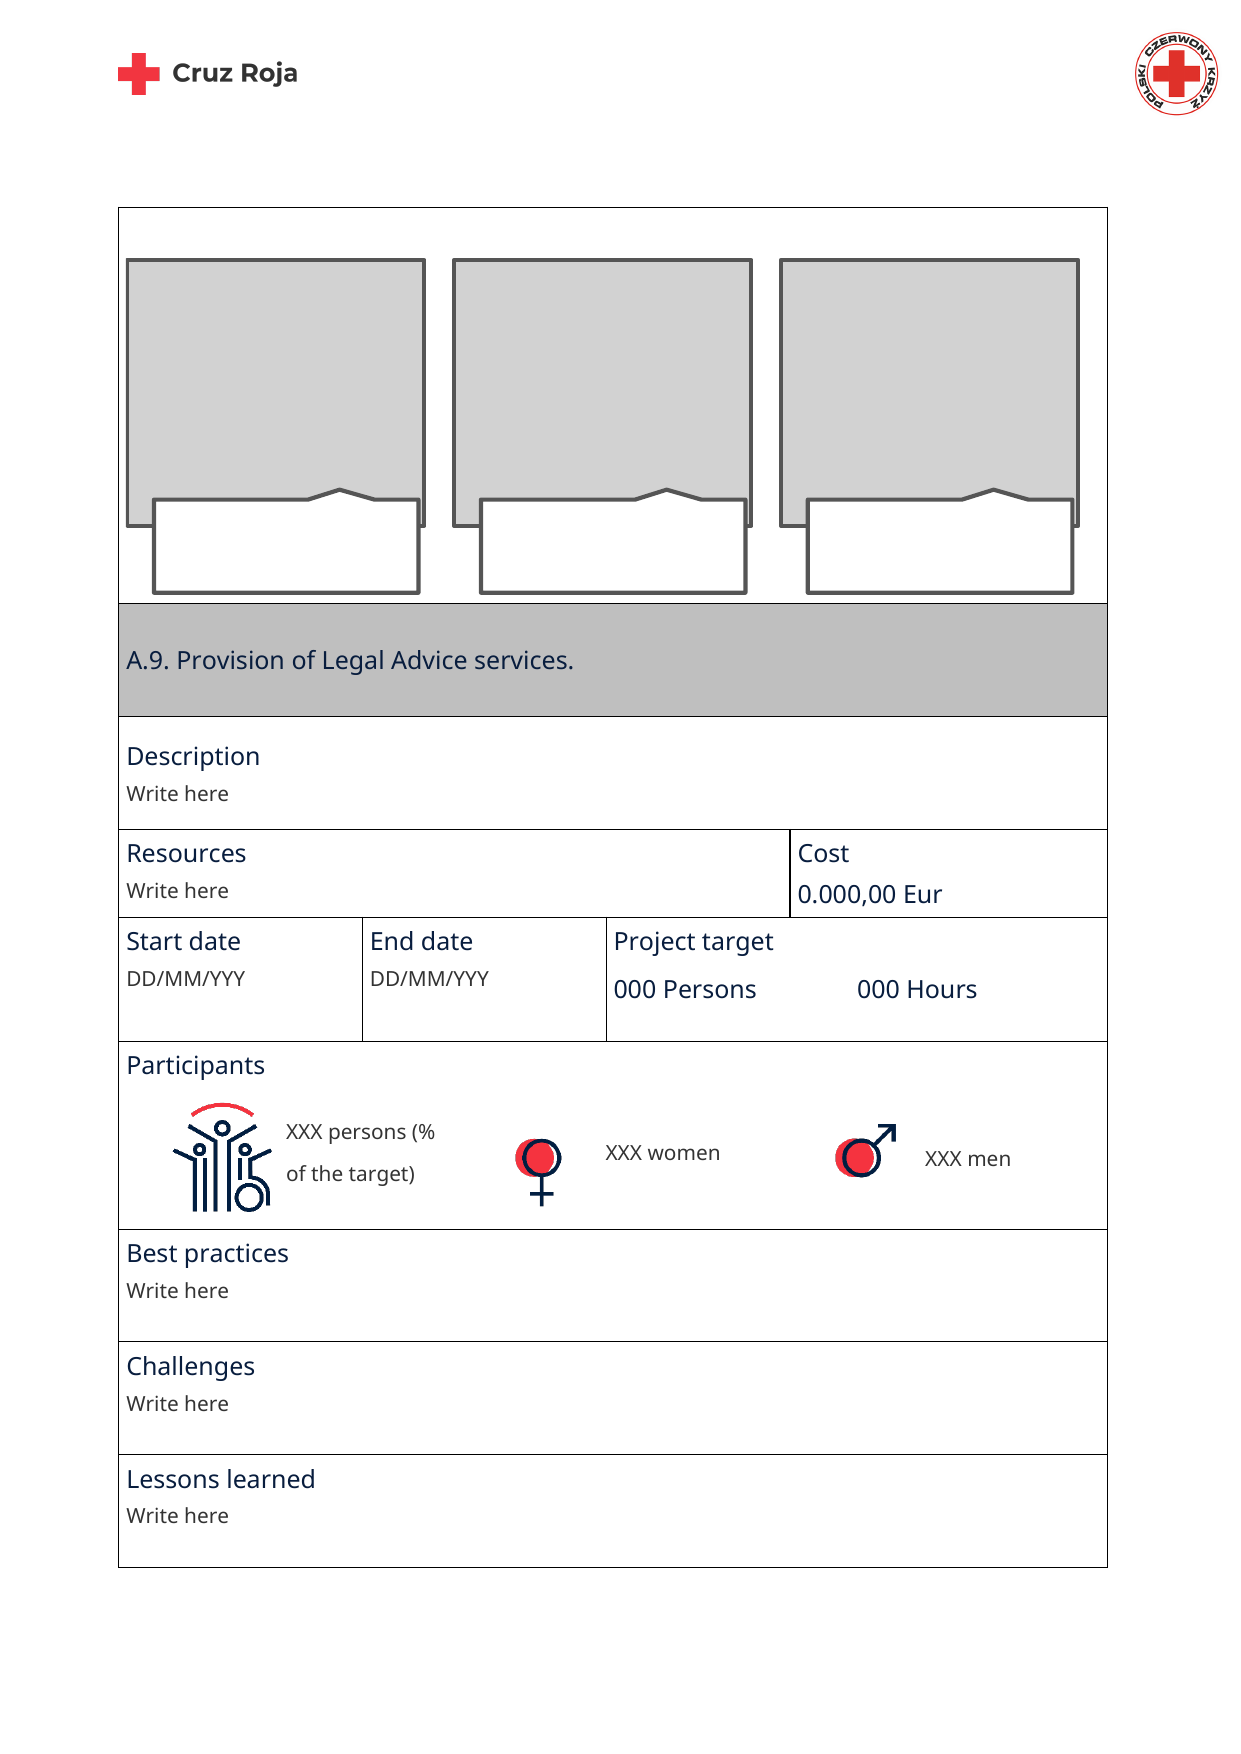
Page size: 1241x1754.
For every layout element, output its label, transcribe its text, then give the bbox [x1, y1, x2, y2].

table_cell Resources Write here [119, 830, 789, 917]
table_cell Start date DD/MM/YYY [119, 918, 362, 1041]
table_cell Challenges Write here [119, 1342, 1107, 1454]
table_cell 000 Hours [850, 964, 1107, 1041]
picture [1131, 28, 1222, 119]
picture [118, 53, 297, 95]
table_cell 000 Persons [607, 964, 849, 1041]
table_cell Lessons learned Write here [119, 1455, 1107, 1567]
table_cell Pictures [119, 208, 1107, 603]
table_cell Description Write here [119, 717, 1107, 829]
table_cell Project target [607, 918, 1107, 964]
table_cell A.9. Provision of Legal Advice services. [119, 604, 1107, 716]
picture [158, 1094, 286, 1222]
table_cell Best practices Write here [119, 1230, 1107, 1341]
table_cell Participants [119, 1042, 1107, 1228]
picture [797, 1094, 926, 1222]
table_cell Cost 0.000,00 Eur [791, 830, 1107, 917]
table_cell End date DD/MM/YYY [363, 918, 606, 1041]
picture [477, 1094, 606, 1222]
